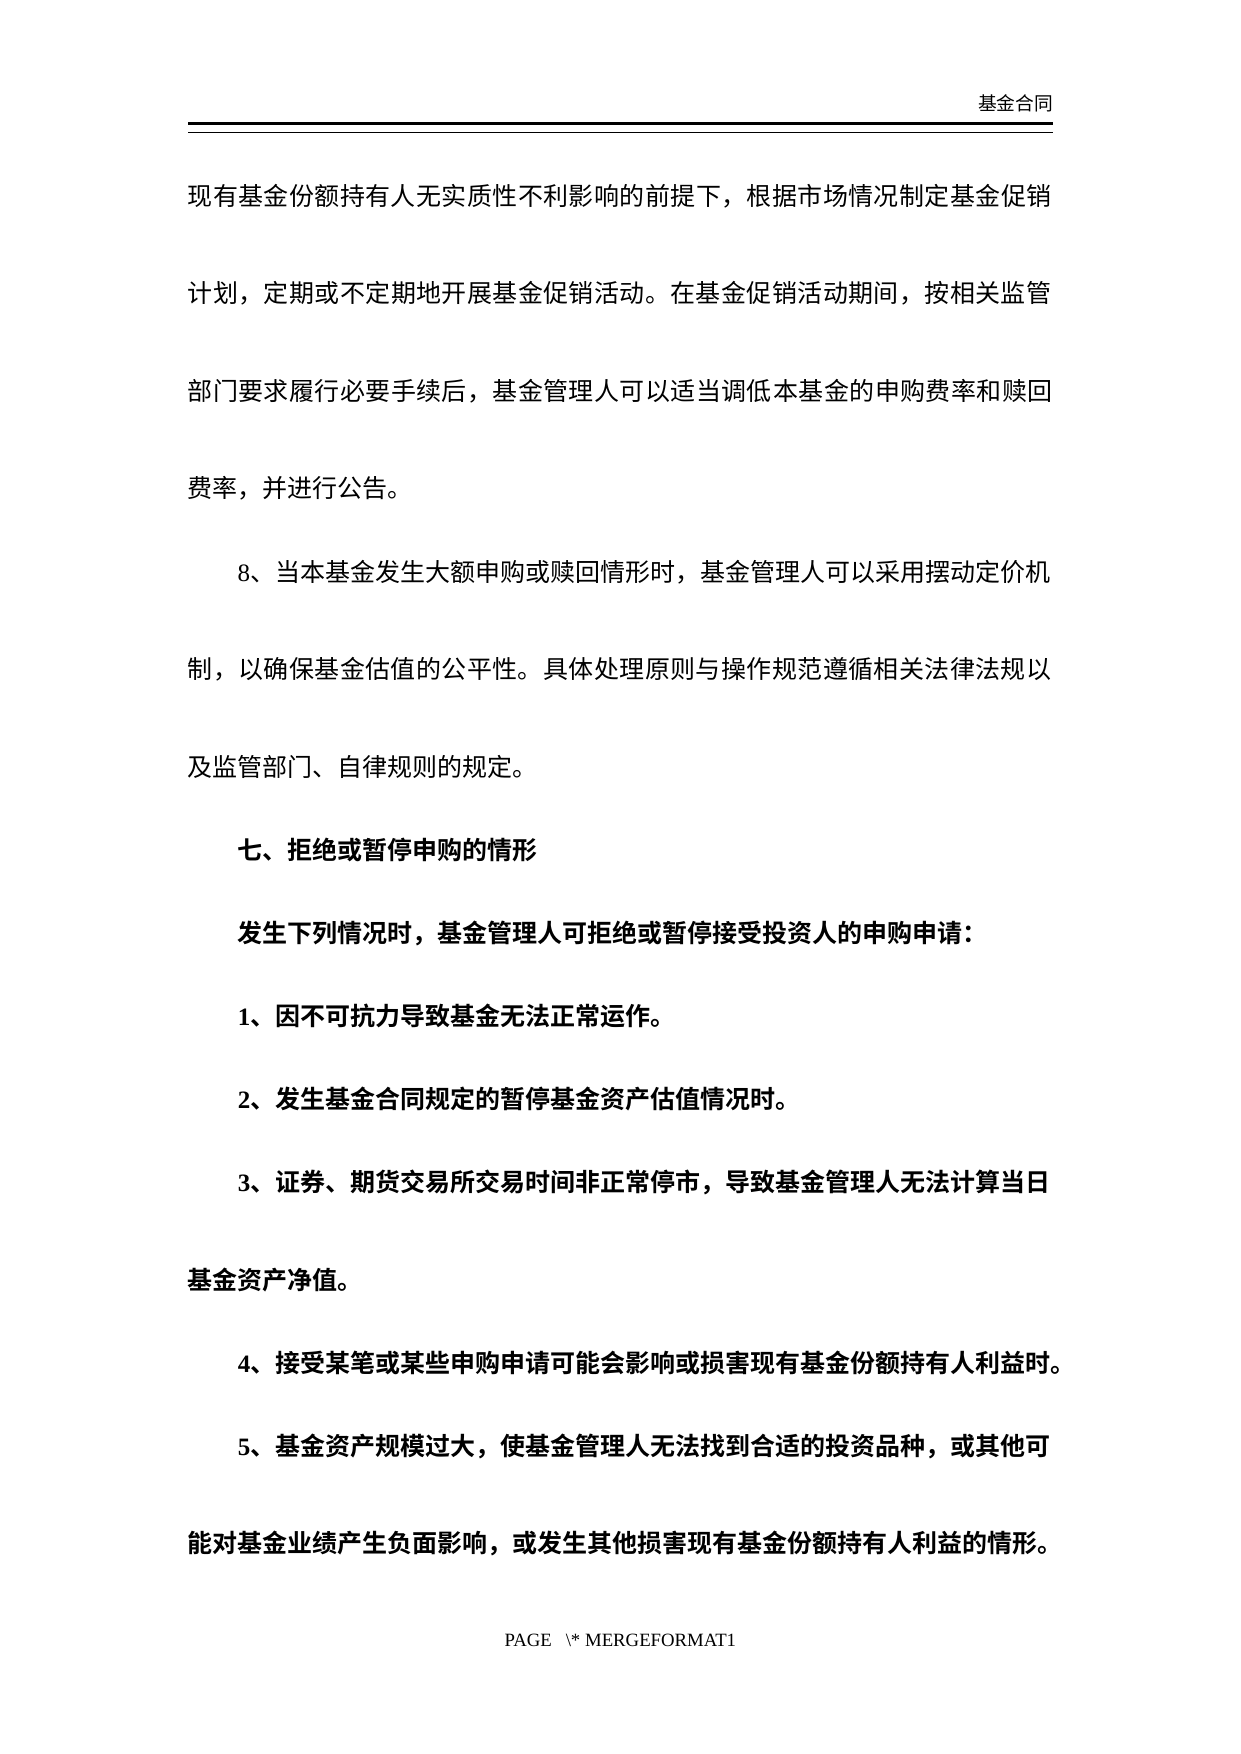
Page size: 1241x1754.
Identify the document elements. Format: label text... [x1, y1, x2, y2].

text 4、接受某笔或某些申购申请可能会影响或损害现有基金份额持有人利益时。 [187, 1329, 1053, 1394]
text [187, 162, 1053, 519]
text 2、发生基金合同规定的暂停基金资产估值情况时。 [187, 1065, 1053, 1130]
text 8、当本基金发生大额申购或赎回情形时，基金管理人可以采用摆动定价机制，以确保基金估值的公平性。具体处理原则与操作规范遵循相关法律法规以及监管部门、自律规则的规定。 [187, 538, 1053, 798]
text 3、证券、期货交易所交易时间非正常停市，导致基金管理人无法计算当日基金资产净值。 [187, 1148, 1053, 1311]
text 1、因不可抗力导致基金无法正常运作。 [187, 982, 1053, 1047]
text 5、基金资产规模过大，使基金管理人无法找到合适的投资品种，或其他可能对基金业绩产生负面影响，或发生其他损害现有基金份额持有人利益的情形。 [187, 1412, 1053, 1574]
text 发生下列情况时，基金管理人可拒绝或暂停接受投资人的申购申请： [187, 899, 1053, 964]
text 七、拒绝或暂停申购的情形 [187, 816, 1053, 881]
